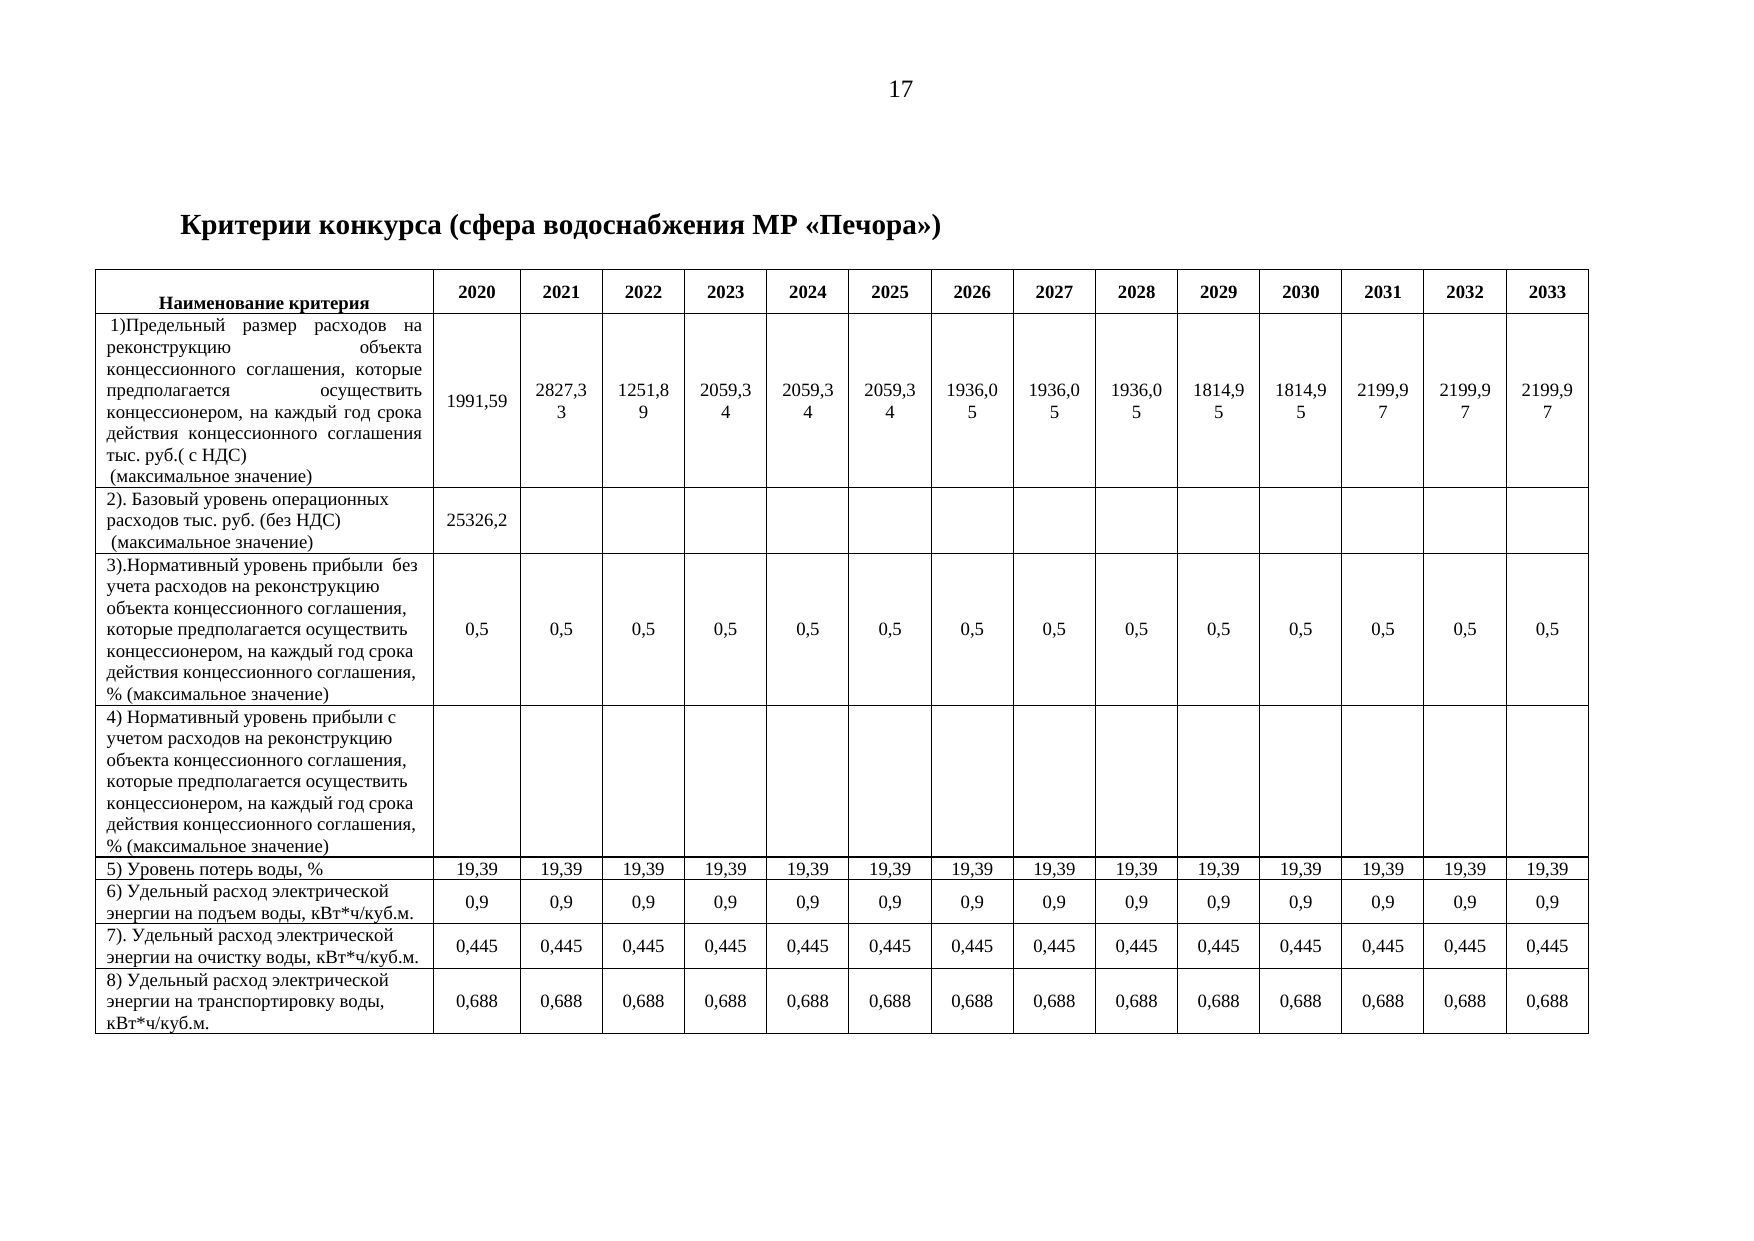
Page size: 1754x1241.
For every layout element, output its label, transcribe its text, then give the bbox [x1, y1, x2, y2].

table_cell 0,9 [1096, 880, 1177, 923]
table_cell 0,688 [1424, 969, 1506, 1033]
table_cell [1424, 488, 1506, 552]
table_header 2023 [685, 270, 766, 313]
text Критерии конкурса (сфера водоснабжения МР «Печора») [106, 207, 1695, 240]
table_cell [849, 706, 931, 856]
table_cell [767, 488, 848, 552]
table_header 2031 [1342, 270, 1423, 313]
table_header 2028 [1096, 270, 1177, 313]
table_cell [1260, 706, 1341, 856]
table_cell 0,9 [849, 880, 931, 923]
table_cell 0,5 [1260, 554, 1341, 704]
table_cell 0,5 [1342, 554, 1423, 704]
table_cell 0,5 [849, 554, 931, 704]
table_cell [1260, 488, 1341, 552]
table_cell 1814,95 [1178, 314, 1259, 487]
table_cell 0,688 [521, 969, 602, 1033]
table_cell 2059,34 [685, 314, 766, 487]
table_cell 3).Нормативный уровень прибыли без учета расходов на реконструкцию объекта концессионного соглашения, которые предполагается осуществить концессионером, на каждый год срока действия концессионного соглашения, % (максимальное значение) [96, 554, 433, 704]
table_cell 0,445 [1096, 924, 1177, 967]
table_cell [932, 488, 1013, 552]
table_cell 0,9 [1014, 880, 1095, 923]
table_cell [1096, 488, 1177, 552]
table_cell [1507, 706, 1588, 856]
table_cell 0,5 [1096, 554, 1177, 704]
table_cell [434, 706, 520, 856]
table_cell 19,39 [603, 858, 684, 879]
table_cell 19,39 [1096, 858, 1177, 879]
table_header 2025 [849, 270, 931, 313]
table_cell [685, 706, 766, 856]
table_cell 2199,97 [1507, 314, 1588, 487]
table_cell 0,5 [603, 554, 684, 704]
table_cell 1991,59 [434, 314, 520, 487]
table_cell 19,39 [1507, 858, 1588, 879]
table_cell 0,688 [1507, 969, 1588, 1033]
table_cell 0,688 [767, 969, 848, 1033]
table_cell 0,445 [521, 924, 602, 967]
table_cell 0,9 [1260, 880, 1341, 923]
table_cell 1)Предельный размер расходов на реконструкцию объекта концессионного соглашения, которые предполагается осуществить концессионером, на каждый год срока действия концессионного соглашения тыс. руб.( с НДС) (максимальное значение) [96, 314, 433, 487]
table_cell 19,39 [434, 858, 520, 879]
table_cell 0,445 [1178, 924, 1259, 967]
table_cell 4) Нормативный уровень прибыли с учетом расходов на реконструкцию объекта концессионного соглашения, которые предполагается осуществить концессионером, на каждый год срока действия концессионного соглашения, % (максимальное значение) [96, 706, 433, 856]
table_cell 2). Базовый уровень операционных расходов тыс. руб. (без НДС) (максимальное значение) [96, 488, 433, 552]
table_cell 19,39 [1014, 858, 1095, 879]
table_cell [932, 706, 1013, 856]
table_cell 1936,05 [932, 314, 1013, 487]
table_cell 0,9 [1424, 880, 1506, 923]
table_cell 2199,97 [1342, 314, 1423, 487]
table_cell 0,688 [685, 969, 766, 1033]
table_cell 0,5 [1014, 554, 1095, 704]
table_header 2032 [1424, 270, 1506, 313]
table_cell 0,445 [434, 924, 520, 967]
table_header Наименование критерия [96, 270, 433, 313]
table_cell 2199,97 [1424, 314, 1506, 487]
table_cell [1014, 488, 1095, 552]
table_cell 0,9 [1178, 880, 1259, 923]
table_cell 0,5 [767, 554, 848, 704]
table_cell 0,5 [685, 554, 766, 704]
table_cell 19,39 [521, 858, 602, 879]
table_cell 19,39 [1178, 858, 1259, 879]
table_cell 0,5 [932, 554, 1013, 704]
table_cell 0,445 [1014, 924, 1095, 967]
table_cell 0,5 [1507, 554, 1588, 704]
table_cell [1096, 706, 1177, 856]
table_cell 0,445 [1342, 924, 1423, 967]
table_cell 19,39 [767, 858, 848, 879]
table_cell [1178, 706, 1259, 856]
table_cell 0,688 [1260, 969, 1341, 1033]
table_cell 2059,34 [767, 314, 848, 487]
table_cell [1424, 706, 1506, 856]
table_header 2033 [1507, 270, 1588, 313]
table_cell 19,39 [932, 858, 1013, 879]
table_header 2029 [1178, 270, 1259, 313]
table_cell 19,39 [1342, 858, 1423, 879]
table_cell 0,9 [932, 880, 1013, 923]
table_cell 2059,34 [849, 314, 931, 487]
table_cell 0,688 [1178, 969, 1259, 1033]
table_cell 0,5 [521, 554, 602, 704]
table_cell [767, 706, 848, 856]
table_cell [685, 488, 766, 552]
table_cell 0,688 [849, 969, 931, 1033]
table_cell 6) Удельный расход электрической энергии на подъем воды, кВт*ч/куб.м. [96, 880, 433, 923]
table_cell 0,688 [1014, 969, 1095, 1033]
table_cell [521, 488, 602, 552]
table_cell 1814,95 [1260, 314, 1341, 487]
table_cell 0,445 [849, 924, 931, 967]
table_cell [849, 488, 931, 552]
table_cell [603, 706, 684, 856]
table_cell 0,5 [1424, 554, 1506, 704]
table_cell 0,688 [1096, 969, 1177, 1033]
table_cell 19,39 [1260, 858, 1341, 879]
table_cell 25326,2 [434, 488, 520, 552]
table_cell [603, 488, 684, 552]
table_cell 0,688 [932, 969, 1013, 1033]
table_cell 0,445 [603, 924, 684, 967]
table_cell [1178, 488, 1259, 552]
table_header 2026 [932, 270, 1013, 313]
table_cell [1342, 488, 1423, 552]
table_cell 0,445 [932, 924, 1013, 967]
table_header 2024 [767, 270, 848, 313]
table_cell 0,9 [521, 880, 602, 923]
table_cell 1936,05 [1014, 314, 1095, 487]
table_cell [1342, 706, 1423, 856]
table_cell 19,39 [849, 858, 931, 879]
table_cell 0,445 [685, 924, 766, 967]
table_cell 19,39 [1424, 858, 1506, 879]
table_cell 0,445 [1260, 924, 1341, 967]
table_cell [1507, 488, 1588, 552]
table_cell 19,39 [685, 858, 766, 879]
table_header 2021 [521, 270, 602, 313]
table_cell 0,5 [434, 554, 520, 704]
table_cell 1936,05 [1096, 314, 1177, 487]
table_cell 5) Уровень потерь воды, % [96, 858, 433, 879]
table_cell 8) Удельный расход электрической энергии на транспортировку воды, кВт*ч/куб.м. [96, 969, 433, 1033]
table_header 2020 [434, 270, 520, 313]
table_cell 0,688 [1342, 969, 1423, 1033]
table_cell 0,9 [767, 880, 848, 923]
table_cell 0,9 [1507, 880, 1588, 923]
table_cell 0,445 [1507, 924, 1588, 967]
table_cell 0,9 [603, 880, 684, 923]
table_cell 1251,89 [603, 314, 684, 487]
table_cell 7). Удельный расход электрической энергии на очистку воды, кВт*ч/куб.м. [96, 924, 433, 967]
table_cell 0,9 [685, 880, 766, 923]
table_cell 0,9 [434, 880, 520, 923]
table_cell 0,688 [603, 969, 684, 1033]
table_cell 0,445 [1424, 924, 1506, 967]
table_cell 0,445 [767, 924, 848, 967]
table_cell 2827,33 [521, 314, 602, 487]
table_cell [521, 706, 602, 856]
table_header 2022 [603, 270, 684, 313]
table_cell 0,9 [1342, 880, 1423, 923]
table_header 2030 [1260, 270, 1341, 313]
table_header 2027 [1014, 270, 1095, 313]
table_cell [1014, 706, 1095, 856]
table_cell 0,5 [1178, 554, 1259, 704]
table_cell 0,688 [434, 969, 520, 1033]
